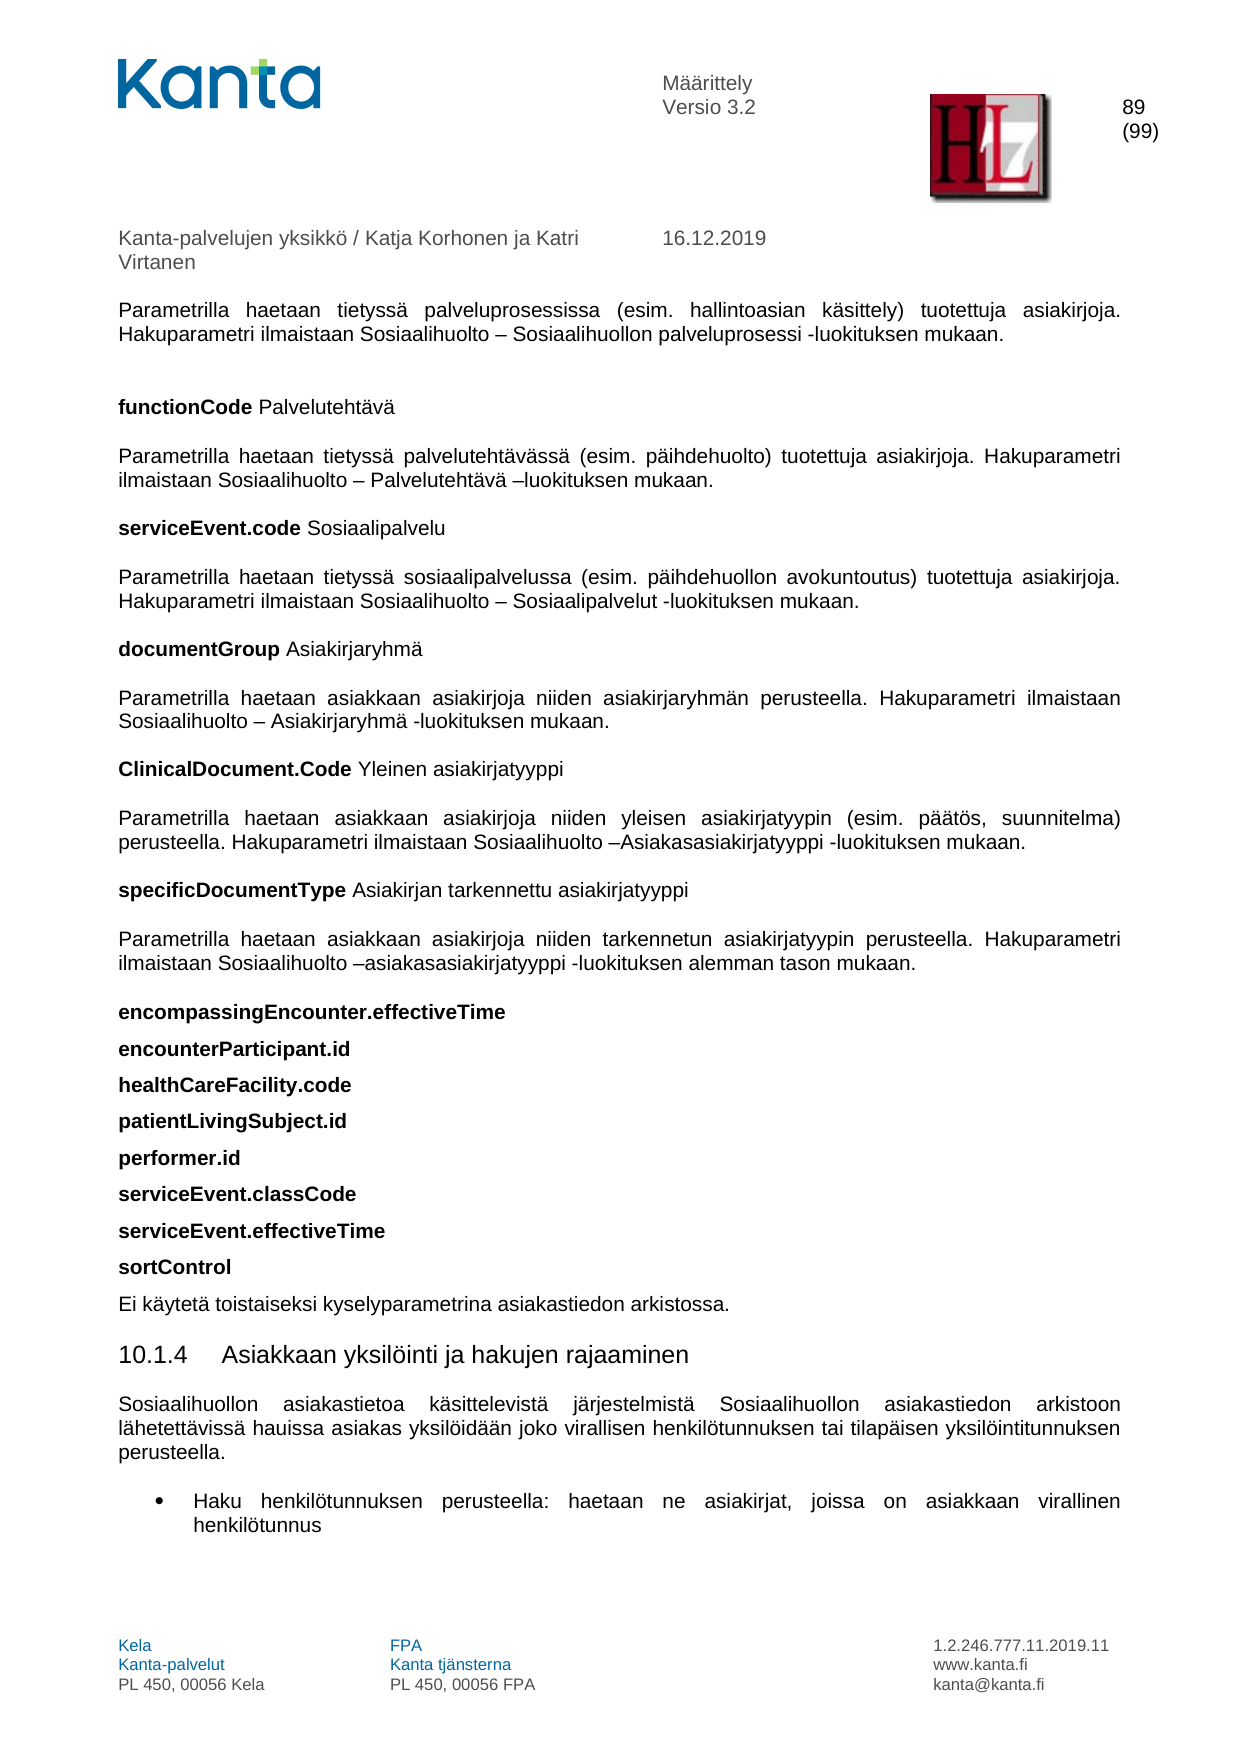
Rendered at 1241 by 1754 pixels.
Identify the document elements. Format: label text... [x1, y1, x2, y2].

text encompassingEncounter.effectiveTime [118, 1000, 1122, 1024]
text Sosiaalihuollon asiakastietoa käsittelevistä järjestelmistä Sosiaalihuollon asiakastiedon arkistoon lähetettävissä hauissa asiakas yksilöidään joko virallisen henkilötunnuksen tai tilapäisen yksilöintitunnuksen perusteella. [118, 1392, 1122, 1464]
text Ei käytetä toistaiseksi kyselyparametrina asiakastiedon arkistossa. [118, 1292, 1122, 1316]
text documentGroup Asiakirjaryhmä [118, 636, 1122, 660]
text Parametrilla haetaan tietyssä palveluprosessissa (esim. hallintoasian käsittely) tuotettuja asiakirjoja. Hakuparametri ilmaistaan Sosiaalihuolto – Sosiaalihuollon palveluprosessi -luokituksen mukaan. [118, 298, 1122, 346]
text ClinicalDocument.Code Yleinen asiakirjatyyppi [118, 757, 1122, 781]
text functionCode Palvelutehtävä [118, 395, 1122, 419]
text serviceEvent.effectiveTime [118, 1219, 1122, 1243]
text Parametrilla haetaan tietyssä sosiaalipalvelussa (esim. päihdehuollon avokuntoutus) tuotettuja asiakirjoja. Hakuparametri ilmaistaan Sosiaalihuolto – Sosiaalipalvelut -luokituksen mukaan. [118, 564, 1122, 612]
list Haku henkilötunnuksen perusteella: haetaan ne asiakirjat, joissa on asiakkaan virallinen henkilötunnus [156, 1489, 1122, 1537]
subtitle Asiakkaan yksilöinti ja hakujen rajaaminen [118, 1341, 1122, 1369]
text encounterParticipant.id [118, 1036, 1122, 1060]
text Parametrilla haetaan asiakkaan asiakirjoja niiden tarkennetun asiakirjatyypin perusteella. Hakuparametri ilmaistaan Sosiaalihuolto –asiakasasiakirjatyyppi -luokituksen alemman tason mukaan. [118, 927, 1122, 975]
text Parametrilla haetaan asiakkaan asiakirjoja niiden asiakirjaryhmän perusteella. Hakuparametri ilmaistaan Sosiaalihuolto – Asiakirjaryhmä -luokituksen mukaan. [118, 685, 1122, 733]
text specificDocumentType Asiakirjan tarkennettu asiakirjatyyppi [118, 878, 1122, 902]
text performer.id [118, 1146, 1122, 1170]
text patientLivingSubject.id [118, 1109, 1122, 1133]
text Parametrilla haetaan tietyssä palvelutehtävässä (esim. päihdehuolto) tuotettuja asiakirjoja. Hakuparametri ilmaistaan Sosiaalihuolto – Palvelutehtävä –luokituksen mukaan. [118, 444, 1122, 492]
text healthCareFacility.code [118, 1073, 1122, 1097]
text sortControl [118, 1255, 1122, 1279]
text serviceEvent.classCode [118, 1182, 1122, 1206]
text Parametrilla haetaan asiakkaan asiakirjoja niiden yleisen asiakirjatyypin (esim. päätös, suunnitelma) perusteella. Hakuparametri ilmaistaan Sosiaalihuolto –Asiakasasiakirjatyyppi -luokituksen mukaan. [118, 806, 1122, 854]
picture [930, 94, 1053, 203]
picture [118, 59, 321, 109]
text serviceEvent.code Sosiaalipalvelu [118, 516, 1122, 539]
